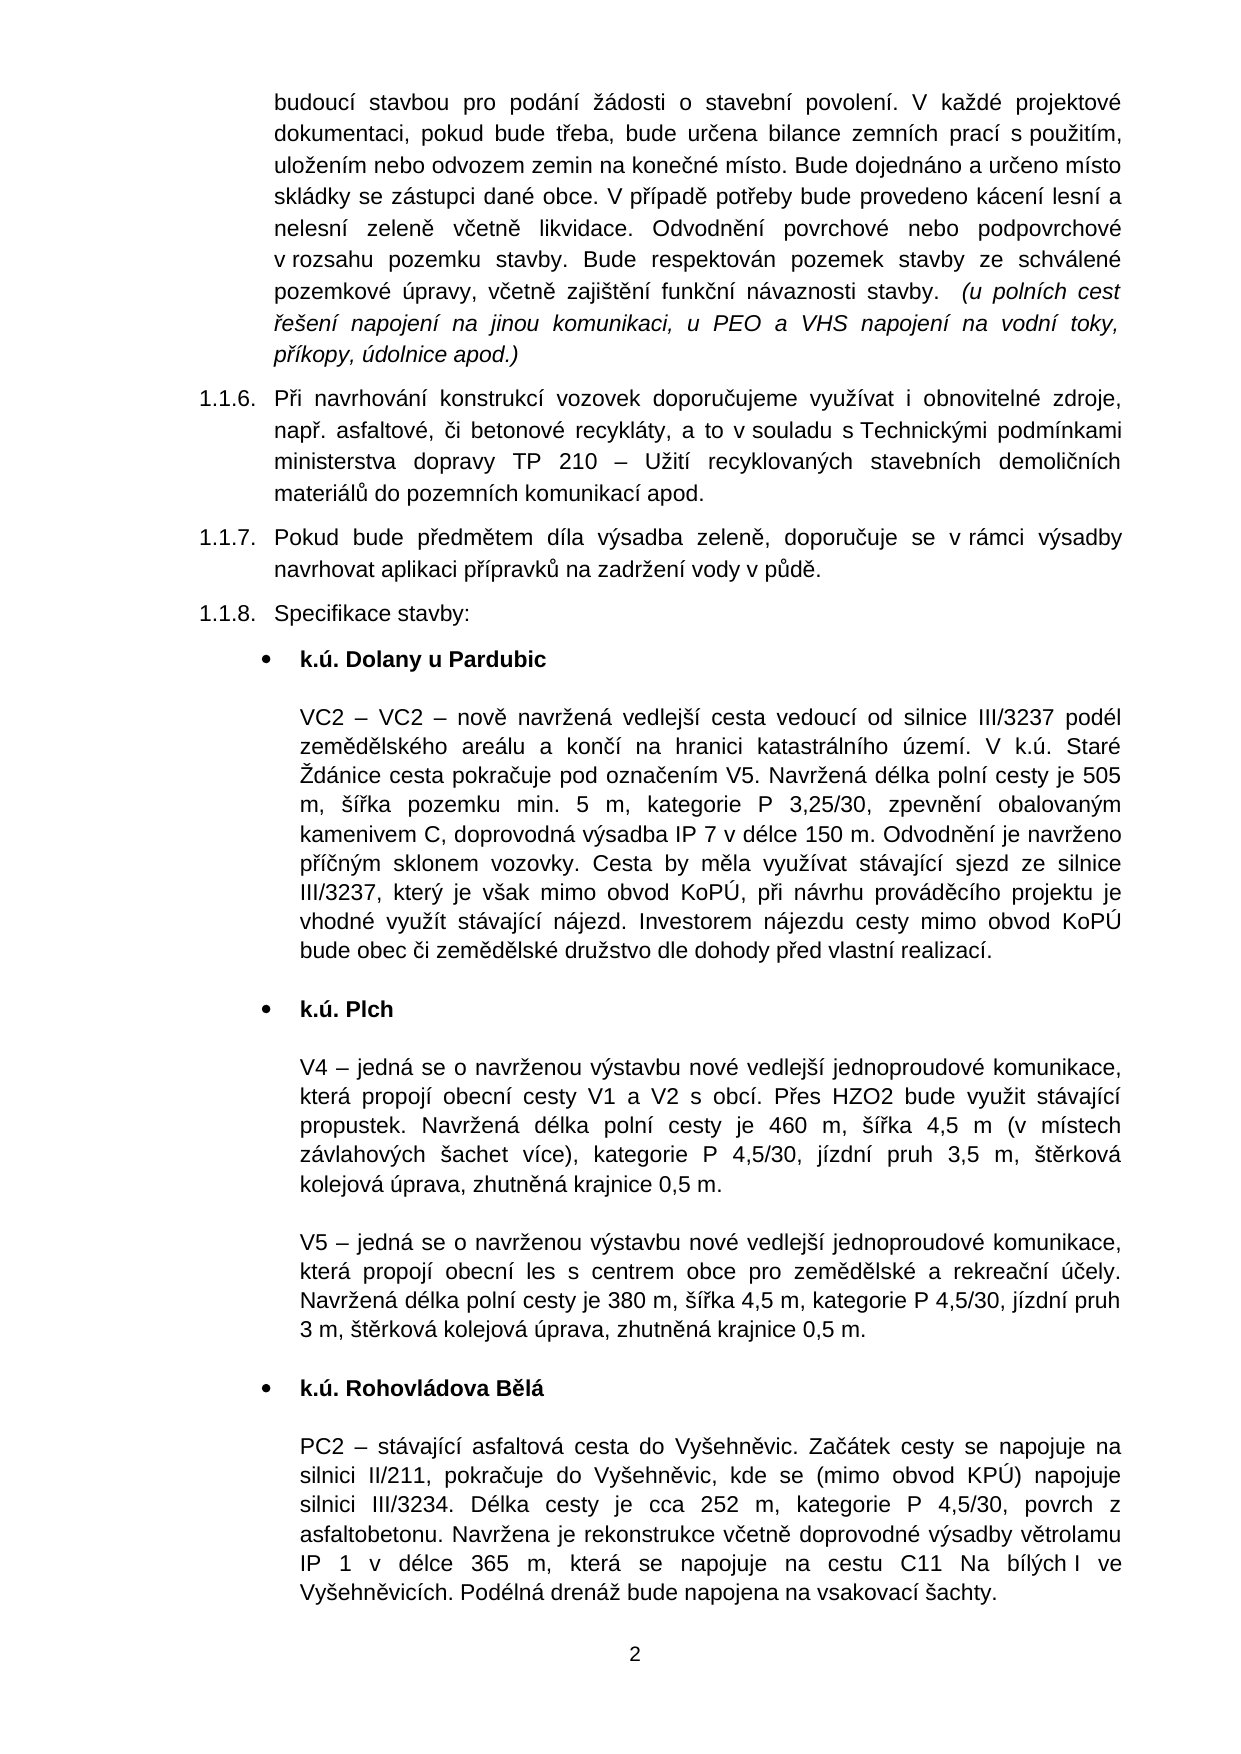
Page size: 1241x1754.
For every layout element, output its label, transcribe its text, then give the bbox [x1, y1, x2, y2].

list Při navrhování konstrukcí vozovek doporučujeme využívat i obnovitelné zdroje, např. asfaltové, či betonové recykláty, a to v souladu s Technickými podmínkami ministerstva dopravy TP 210 – Užití recyklovaných stavebních demoličních materiálů do pozemních komunikací apod. [199, 385, 1122, 506]
list Pokud bude předmětem díla výsadba zeleně, doporučuje se v rámci výsadby navrhovat aplikaci přípravků na zadržení vody v půdě. [199, 524, 1122, 582]
list V4 – jedná se o navrženou výstavbu nové vedlejší jednoproudové komunikace, která propojí obecní cesty V1 a V2 s obcí. Přes HZO2 bude využit stávající propustek. Navržená délka polní cesty je 460 m, šířka 4,5 m (v místech závlahových šachet více), kategorie P 4,5/30, jízdní pruh 3,5 m, štěrková kolejová úprava, zhutněná krajnice 0,5 m. V5 – jedná se o navrženou výstavbu nové vedlejší jednoproudové komunikace, která propojí obecní les s centrem obce pro zemědělské a rekreační účely. Navržená délka polní cesty je 380 m, šířka 4,5 m, kategorie P 4,5/30, jízdní pruh 3 m, štěrková kolejová úprava, zhutněná krajnice 0,5 m. [299, 1023, 1122, 1344]
list k.ú. Rohovládova Bělá [262, 1373, 1122, 1402]
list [199, 89, 1122, 367]
list k.ú. Plch [262, 994, 1122, 1023]
list Specifikace stavby: [199, 599, 1122, 626]
list PC2 – stávající asfaltová cesta do Vyšehněvic. Začátek cesty se napojuje na silnici II/211, pokračuje do Vyšehněvic, kde se (mimo obvod KPÚ) napojuje silnici III/3234. Délka cesty je cca 252 m, kategorie P 4,5/30, povrch z asfaltobetonu. Navržena je rekonstrukce včetně doprovodné výsadby větrolamu IP 1 v délce 365 m, která se napojuje na cestu C11 Na bílých I ve Vyšehněvicích. Podélná drenáž bude napojena na vsakovací šachty. [299, 1402, 1122, 1606]
list k.ú. Dolany u Pardubic [262, 644, 1122, 673]
list VC2 – VC2 – nově navržená vedlejší cesta vedoucí od silnice III/3237 podél zemědělského areálu a končí na hranici katastrálního území. V k.ú. Staré Ždánice cesta pokračuje pod označením V5. Navržená délka polní cesty je 505 m, šířka pozemku min. 5 m, kategorie P 3,25/30, zpevnění obalovaným kamenivem C, doprovodná výsadba IP 7 v délce 150 m. Odvodnění je navrženo příčným sklonem vozovky. Cesta by měla využívat stávající sjezd ze silnice III/3237, který je však mimo obvod KoPÚ, při návrhu prováděcího projektu je vhodné využít stávající nájezd. Investorem nájezdu cesty mimo obvod KoPÚ bude obec či zemědělské družstvo dle dohody před vlastní realizací. [299, 673, 1122, 964]
